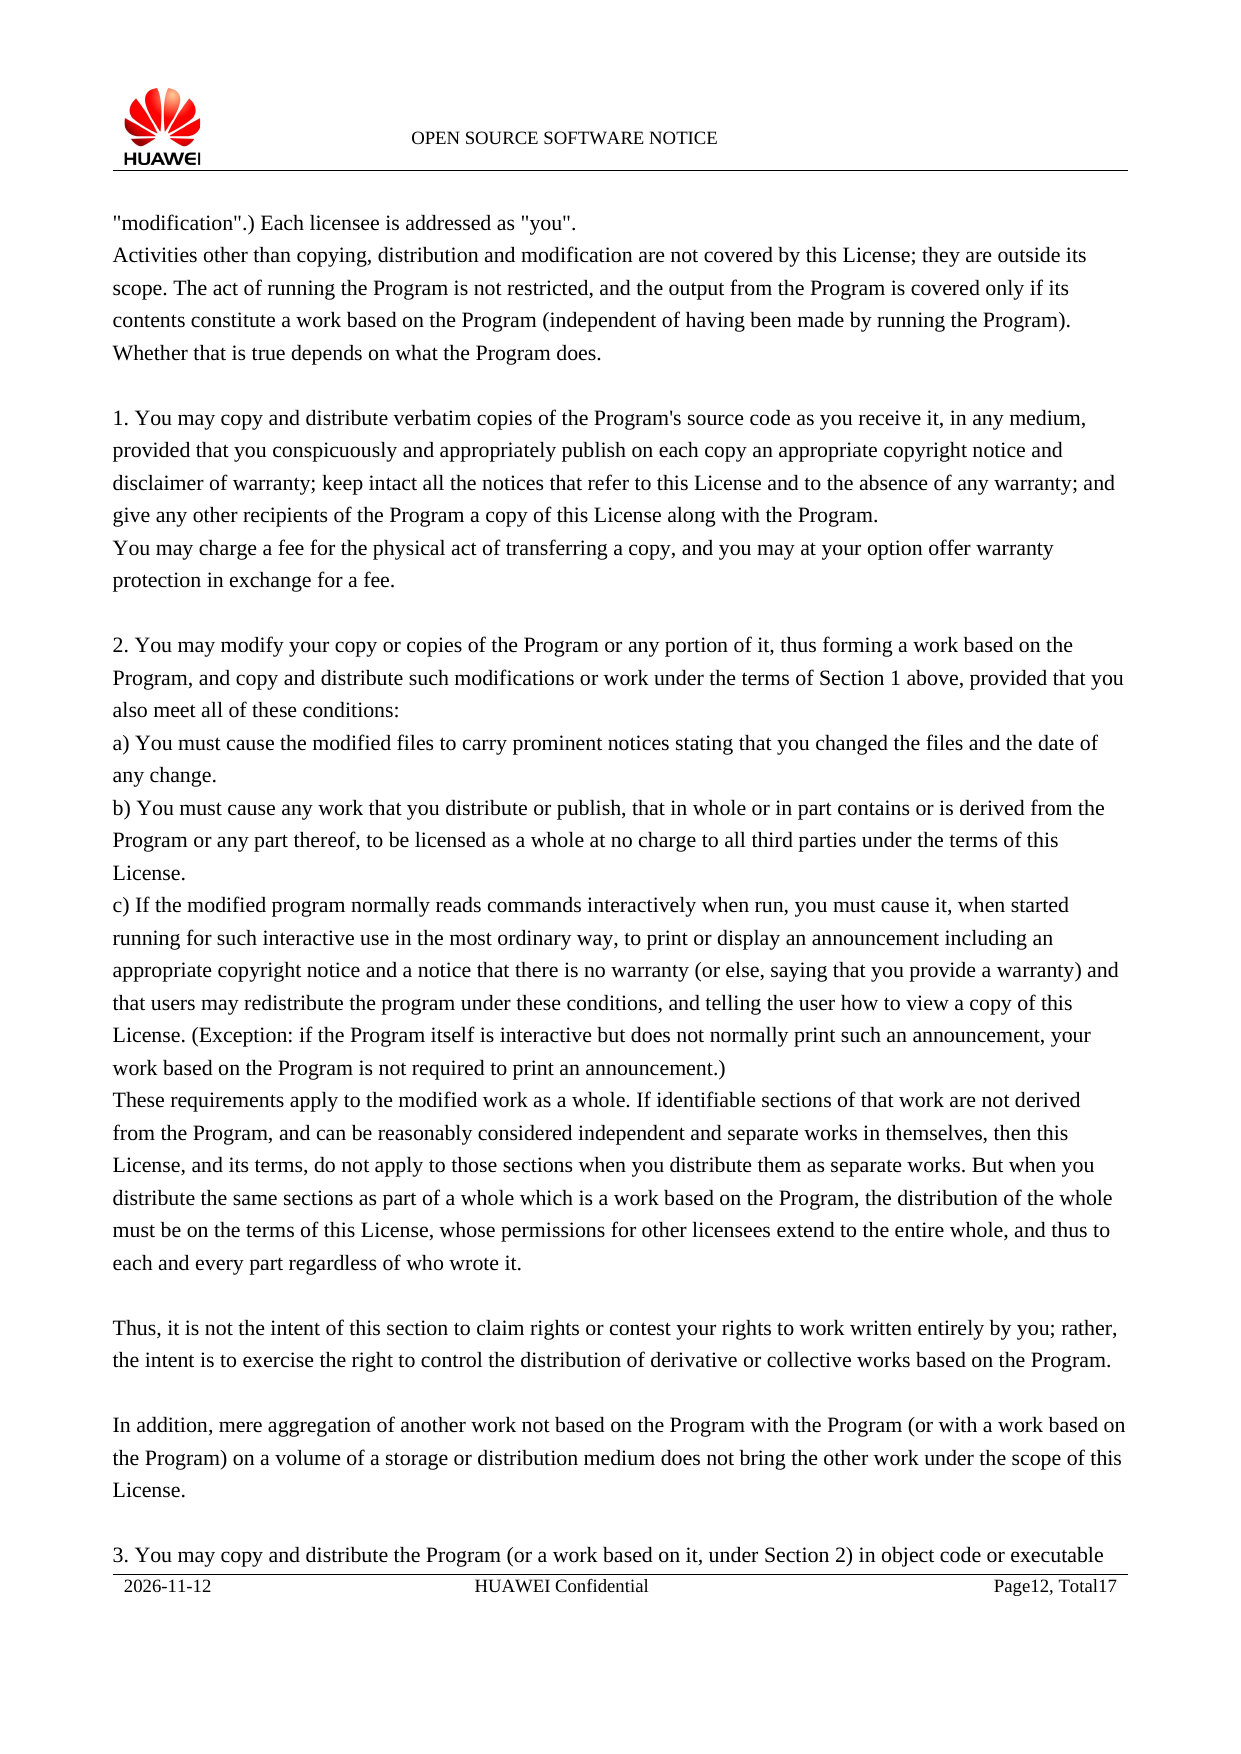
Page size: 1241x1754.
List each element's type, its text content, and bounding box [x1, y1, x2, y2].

picture [124, 88, 201, 165]
